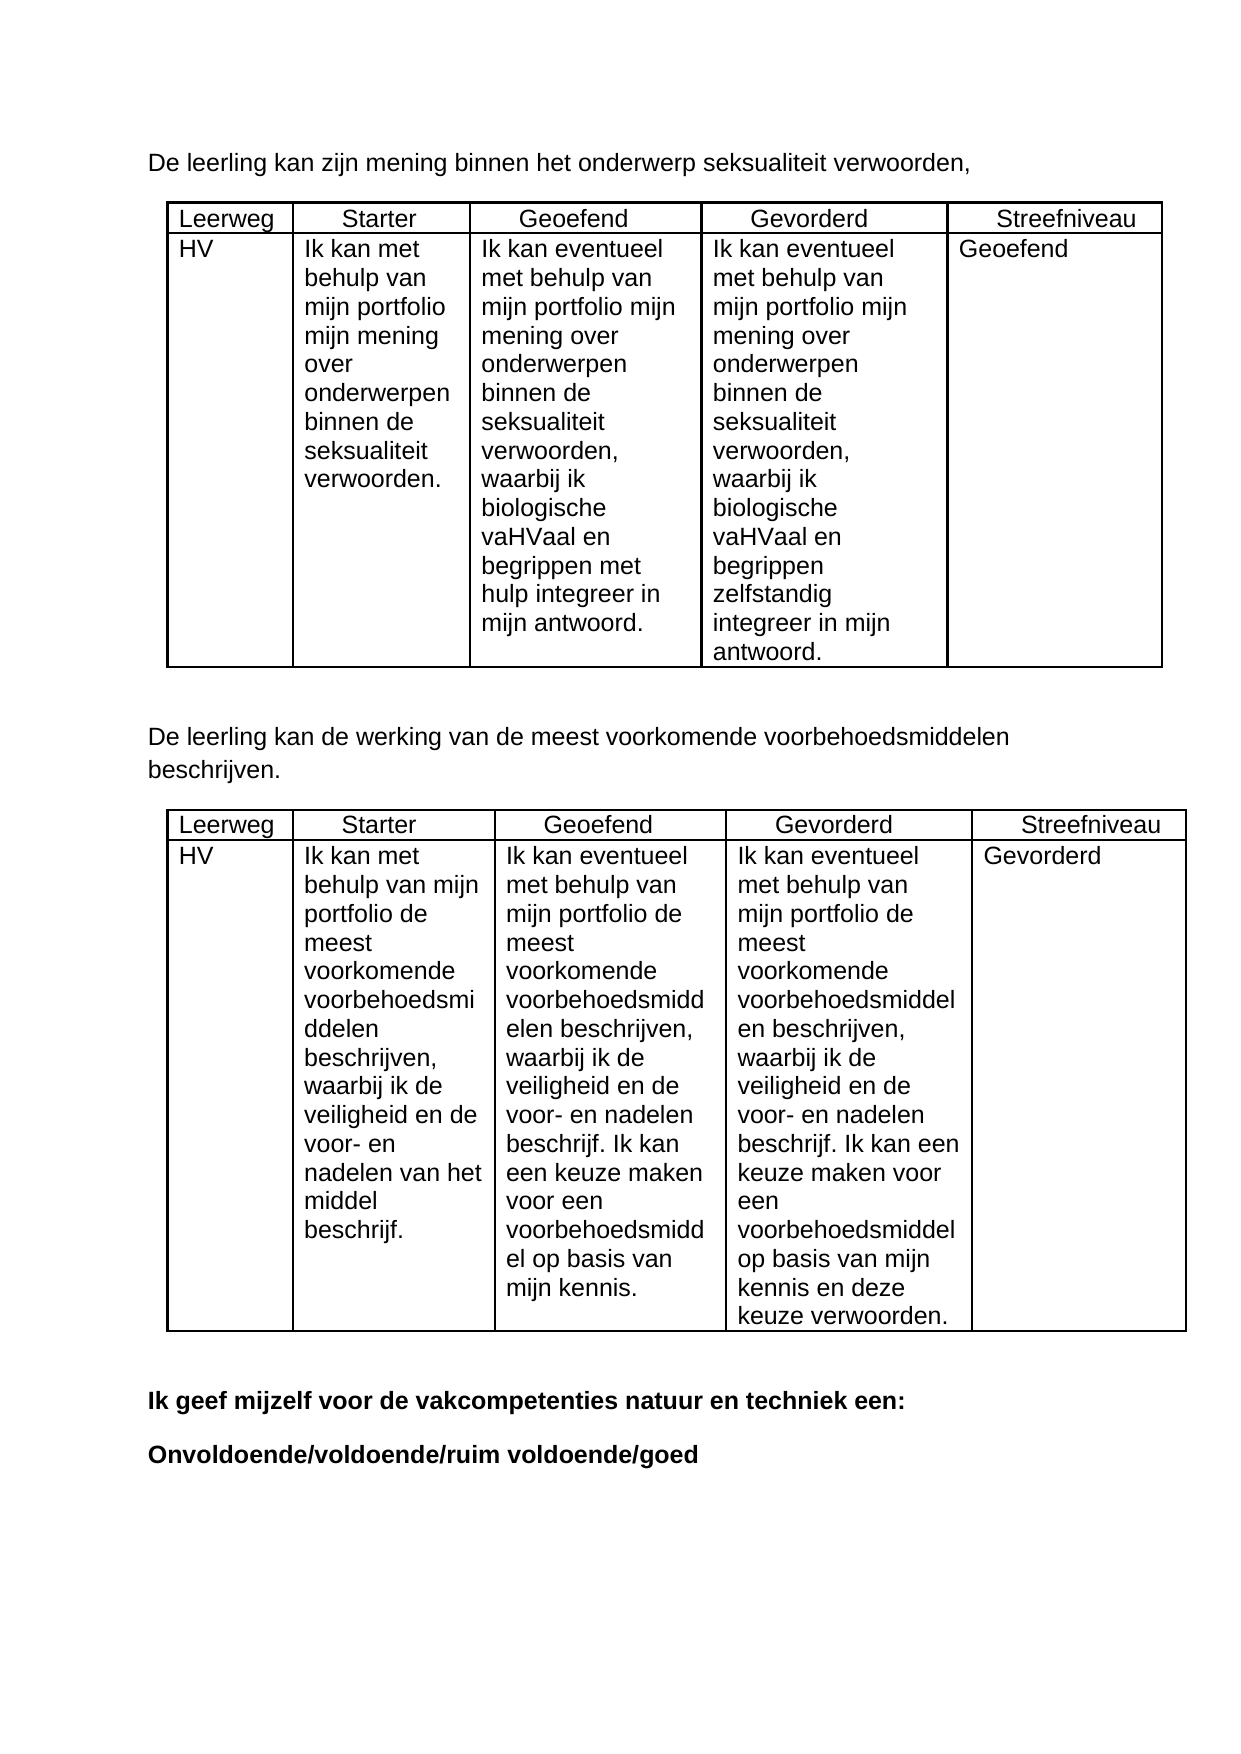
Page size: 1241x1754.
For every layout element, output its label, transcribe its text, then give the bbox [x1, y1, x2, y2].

table_cell HV [169, 841, 292, 1330]
table_cell Ik kan met behulp van mijn portfolio de meest voorkomende voorbehoedsmiddelen beschrijven, waarbij ik de veiligheid en de voor- en nadelen van het middel beschrijf. [294, 841, 494, 1330]
table_cell Ik kan eventueel met behulp van mijn portfolio de meest voorkomende voorbehoedsmiddelen beschrijven, waarbij ik de veiligheid en de voor- en nadelen beschrijf. Ik kan een keuze maken voor een voorbehoedsmiddel op basis van mijn kennis. [496, 841, 725, 1330]
text De leerling kan de werking van de meest voorkomende voorbehoedsmiddelen beschrijven. [148, 722, 1093, 783]
text De leerling kan zijn mening binnen het onderwerp seksualiteit verwoorden, [148, 148, 1093, 176]
table_cell HV [169, 234, 292, 666]
table_cell Gevorderd [973, 841, 1185, 1330]
table_cell Ik kan met behulp van mijn portfolio mijn mening over onderwerpen binnen de seksualiteit verwoorden. [294, 234, 469, 666]
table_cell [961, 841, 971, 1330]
text Onvoldoende/voldoende/ruim voldoende/goed [148, 1440, 1093, 1469]
table_cell Ik kan eventueel met behulp van mijn portfolio mijn mening over onderwerpen binnen de seksualiteit verwoorden, waarbij ik biologische vaHVaal en begrippen met hulp integreer in mijn antwoord. [471, 234, 700, 666]
text Ik geef mijzelf voor de vakcompetenties natuur en techniek een: [148, 1386, 1093, 1415]
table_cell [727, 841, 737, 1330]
table_cell Geoefend [949, 234, 1161, 666]
